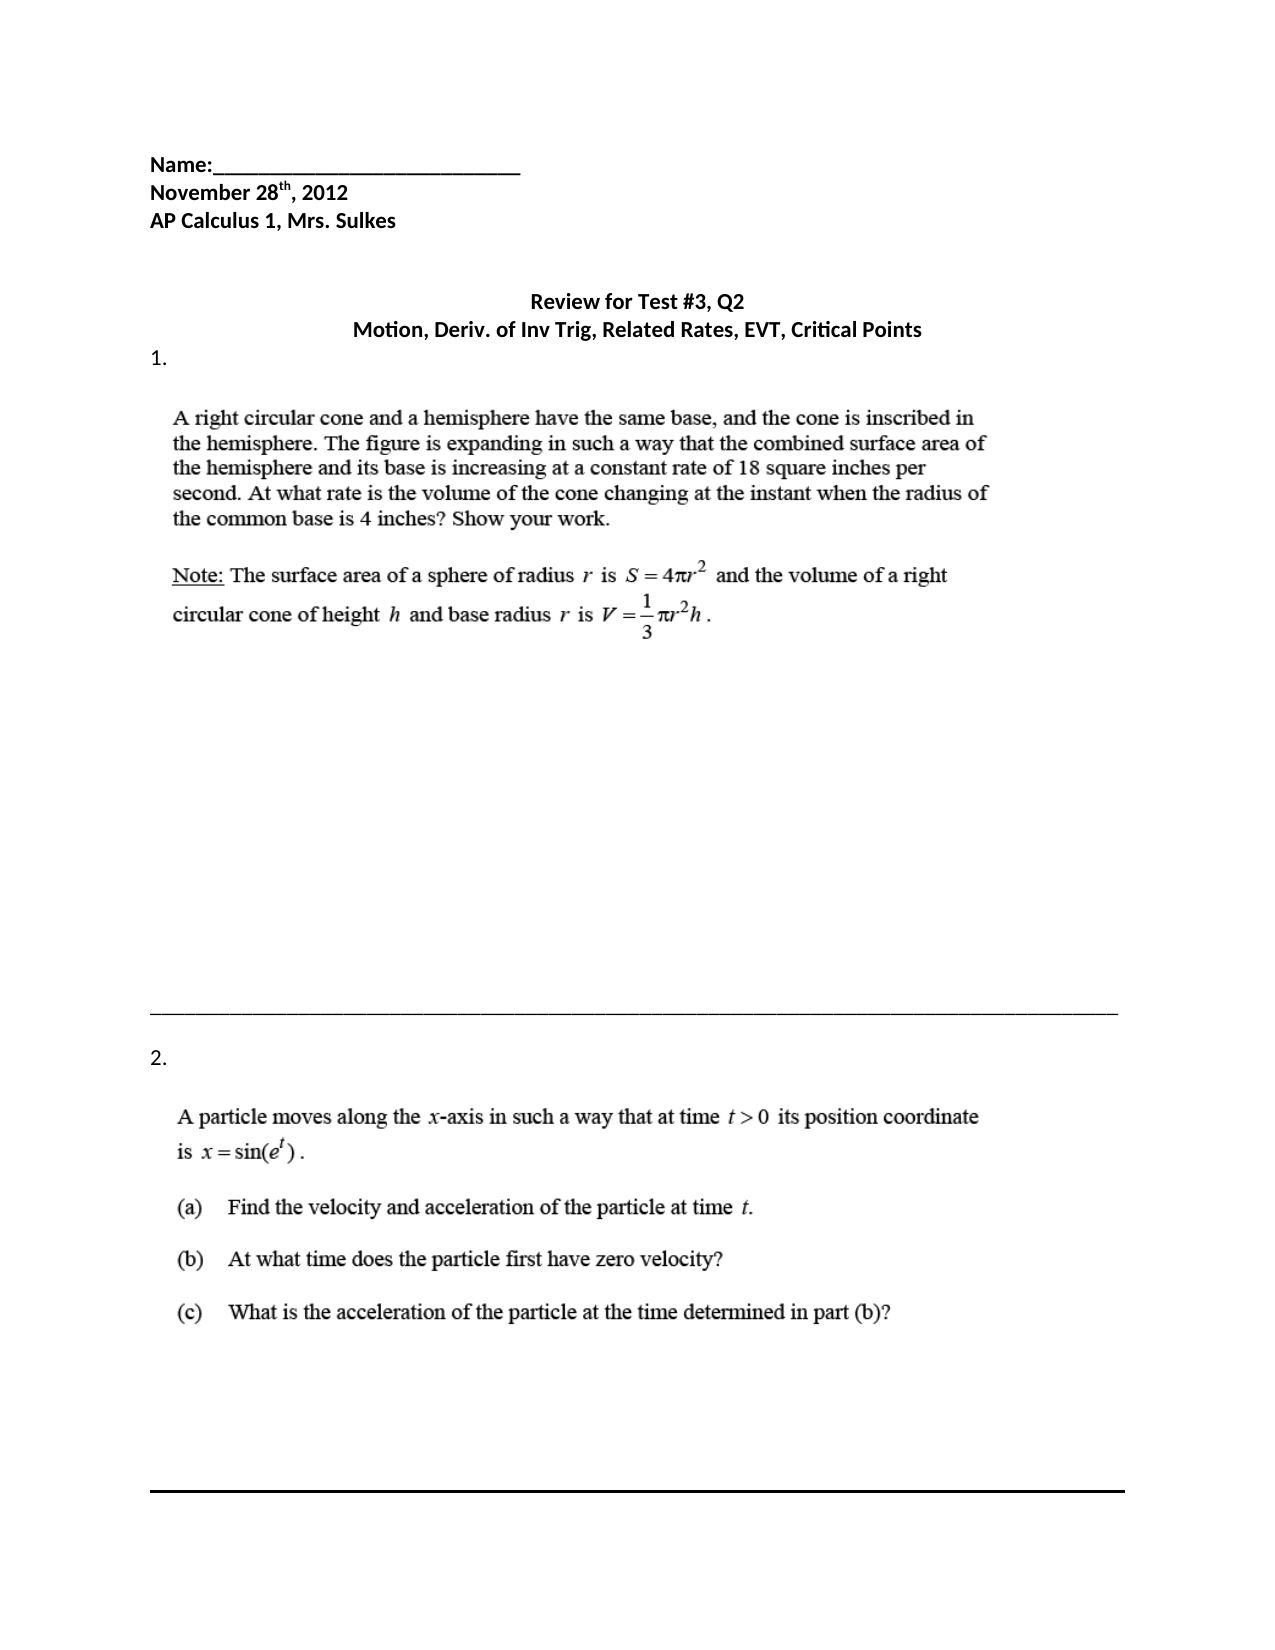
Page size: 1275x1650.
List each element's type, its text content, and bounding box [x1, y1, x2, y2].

text AP Calculus 1, Mrs. Sulkes [150, 206, 1125, 234]
text November 28th, 2012 [150, 178, 1125, 206]
picture [150, 396, 1050, 647]
text Review for Test #3, Q2 [150, 287, 1125, 315]
text Name:___________________________ [150, 150, 1125, 178]
text Motion, Deriv. of Inv Trig, Related Rates, EVT, Critical Points [150, 315, 1125, 343]
text 2. [150, 1043, 1125, 1071]
text 1. [150, 343, 1125, 371]
picture [150, 1095, 1050, 1382]
text _____________________________________________________________________________________ [150, 990, 1125, 1018]
